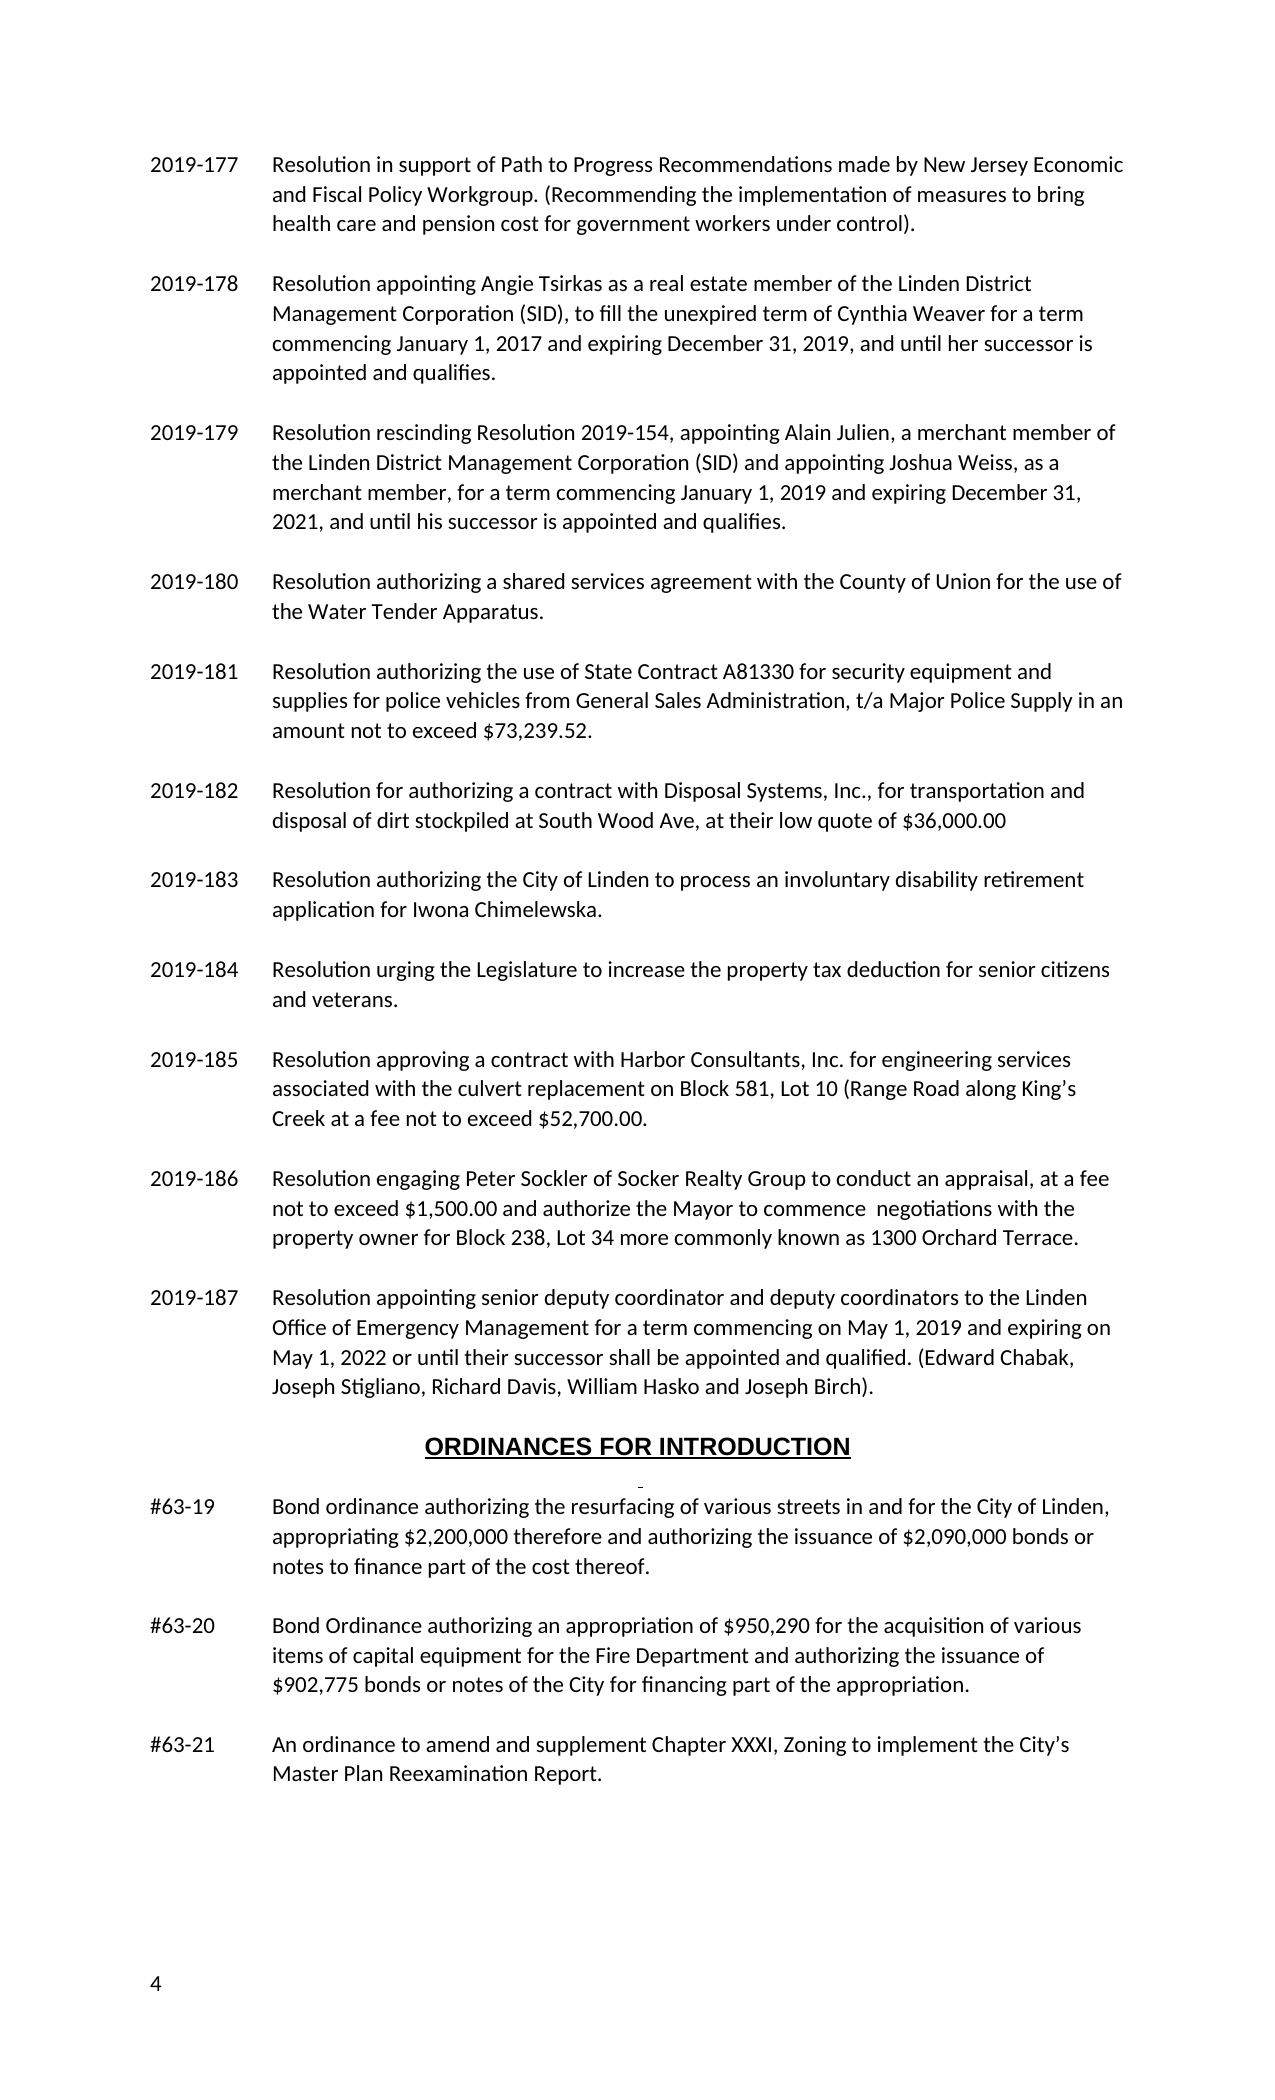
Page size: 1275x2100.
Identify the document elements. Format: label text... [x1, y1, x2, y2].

text #63-19 Bond ordinance authorizing the resurfacing of various streets in and for the City of Linden, appropriating $2,200,000 therefore and authorizing the issuance of $2,090,000 bonds or notes to finance part of the cost thereof. [150, 1492, 1125, 1580]
text #63-21 An ordinance to amend and supplement Chapter XXXI, Zoning to implement the City’s Master Plan Reexamination Report. [150, 1730, 1125, 1788]
text #63-20 Bond Ordinance authorizing an appropriation of $950,290 for the acquisition of various items of capital equipment for the Fire Department and authorizing the issuance of $902,775 bonds or notes of the City for financing part of the appropriation. [150, 1611, 1125, 1698]
list Resolution authorizing a shared services agreement with the County of Union for the use of the Water Tender Apparatus. [150, 567, 1125, 625]
list Resolution urging the Legislature to increase the property tax deduction for senior citizens and veterans. [150, 955, 1125, 1013]
list Resolution rescinding Resolution 2019-154, appointing Alain Julien, a merchant member of the Linden District Management Corporation (SID) and appointing Joshua Weiss, as a merchant member, for a term commencing January 1, 2019 and expiring December 31, 2021, and until his successor is appointed and qualifies. [150, 418, 1125, 535]
list Resolution for authorizing a contract with Disposal Systems, Inc., for transportation and disposal of dirt stockpiled at South Wood Ave, at their low quote of $36,000.00 [150, 776, 1125, 834]
list Resolution authorizing the use of State Contract A81330 for security equipment and supplies for police vehicles from General Sales Administration, t/a Major Police Supply in an amount not to exceed $73,239.52. [150, 657, 1125, 744]
list Resolution engaging Peter Sockler of Socker Realty Group to conduct an appraisal, at a fee not to exceed $1,500.00 and authorize the Mayor to commence negotiations with the property owner for Block 238, Lot 34 more commonly known as 1300 Orchard Terrace. [150, 1164, 1125, 1251]
list Resolution approving a contract with Harbor Consultants, Inc. for engineering services associated with the culvert replacement on Block 581, Lot 10 (Range Road along King’s Creek at a fee not to exceed $52,700.00. [150, 1045, 1125, 1132]
list Resolution authorizing the City of Linden to process an involuntary disability retirement application for Iwona Chimelewska. [150, 866, 1125, 923]
list Resolution appointing Angie Tsirkas as a real estate member of the Linden District Management Corporation (SID), to fill the unexpired term of Cynthia Weaver for a term commencing January 1, 2017 and expiring December 31, 2019, and until her successor is appointed and qualifies. [150, 269, 1125, 386]
text ORDINANCES FOR INTRODUCTION [150, 1432, 1125, 1461]
list Resolution in support of Path to Progress Recommendations made by New Jersey Economic and Fiscal Policy Workgroup. (Recommending the implementation of measures to bring health care and pension cost for government workers under control). [150, 150, 1125, 237]
list Resolution appointing senior deputy coordinator and deputy coordinators to the Linden Office of Emergency Management for a term commencing on May 1, 2019 and expiring on May 1, 2022 or until their successor shall be appointed and qualified. (Edward Chabak, Joseph Stigliano, Richard Davis, William Hasko and Joseph Birch). [150, 1283, 1125, 1400]
